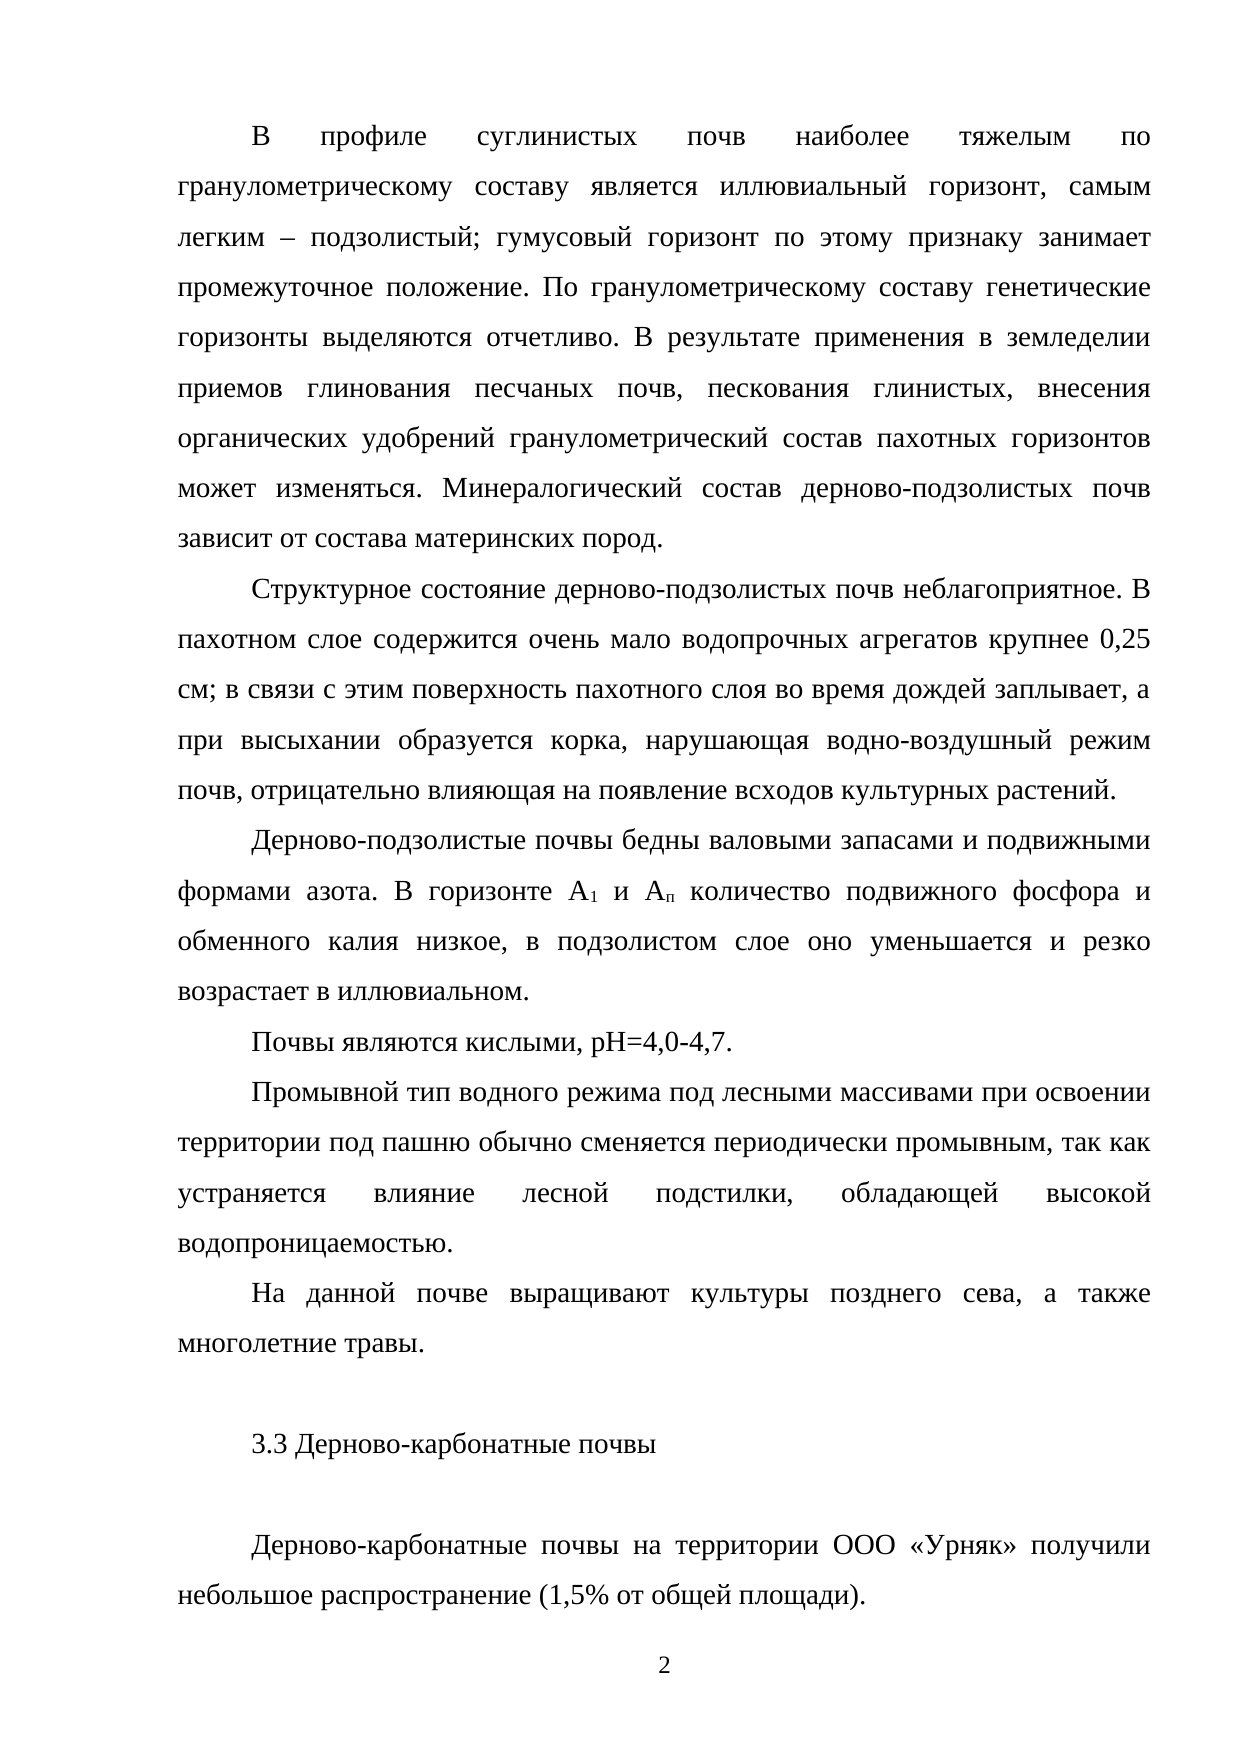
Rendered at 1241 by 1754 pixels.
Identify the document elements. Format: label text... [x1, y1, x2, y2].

text В профиле суглинистых почв наиболее тяжелым по гранулометрическому составу является иллювиальный горизонт, самым легким – подзолистый; гумусовый горизонт по этому признаку занимает промежуточное положение. По гранулометрическому составу генетические горизонты выделяются отчетливо. В результате применения в земледелии приемов глинования песчаных почв, пескования глинистых, внесения органических удобрений гранулометрический состав пахотных горизонтов может изменяться. Минералогический состав дерново-подзолистых почв зависит от состава материнских пород. [177, 118, 1152, 554]
text 3.3 Дерново-карбонатные почвы [177, 1426, 1152, 1460]
text Почвы являются кислыми, рН=4,0-4,7. [177, 1024, 1152, 1057]
text Дерново-подзолистые почвы бедны валовыми запасами и подвижными формами азота. В горизонте А1 и Ап количество подвижного фосфора и обменного калия низкое, в подзолистом слое оно уменьшается и резко возрастает в иллювиальном. [177, 822, 1152, 1007]
text Дерново-карбонатные почвы на территории ООО «Урняк» получили небольшое распространение (1,5% от общей площади). [177, 1527, 1152, 1611]
text Структурное состояние дерново-подзолистых почв неблагоприятное. В пахотном слое содержится очень мало водопрочных агрегатов крупнее ; в связи с этим поверхность пахотного слоя во время дождей заплывает, а при высыхании образуется корка, нарушающая водно-воздушный режим почв, отрицательно влияющая на появление всходов культурных растений. [177, 571, 1152, 806]
text На данной почве выращивают культуры позднего сева, а также многолетние травы. [177, 1275, 1152, 1359]
text Промывной тип водного режима под лесными массивами при освоении территории под пашню обычно сменяется периодически промывным, так как устраняется влияние лесной подстилки, обладающей высокой водопроницаемостью. [177, 1074, 1152, 1258]
